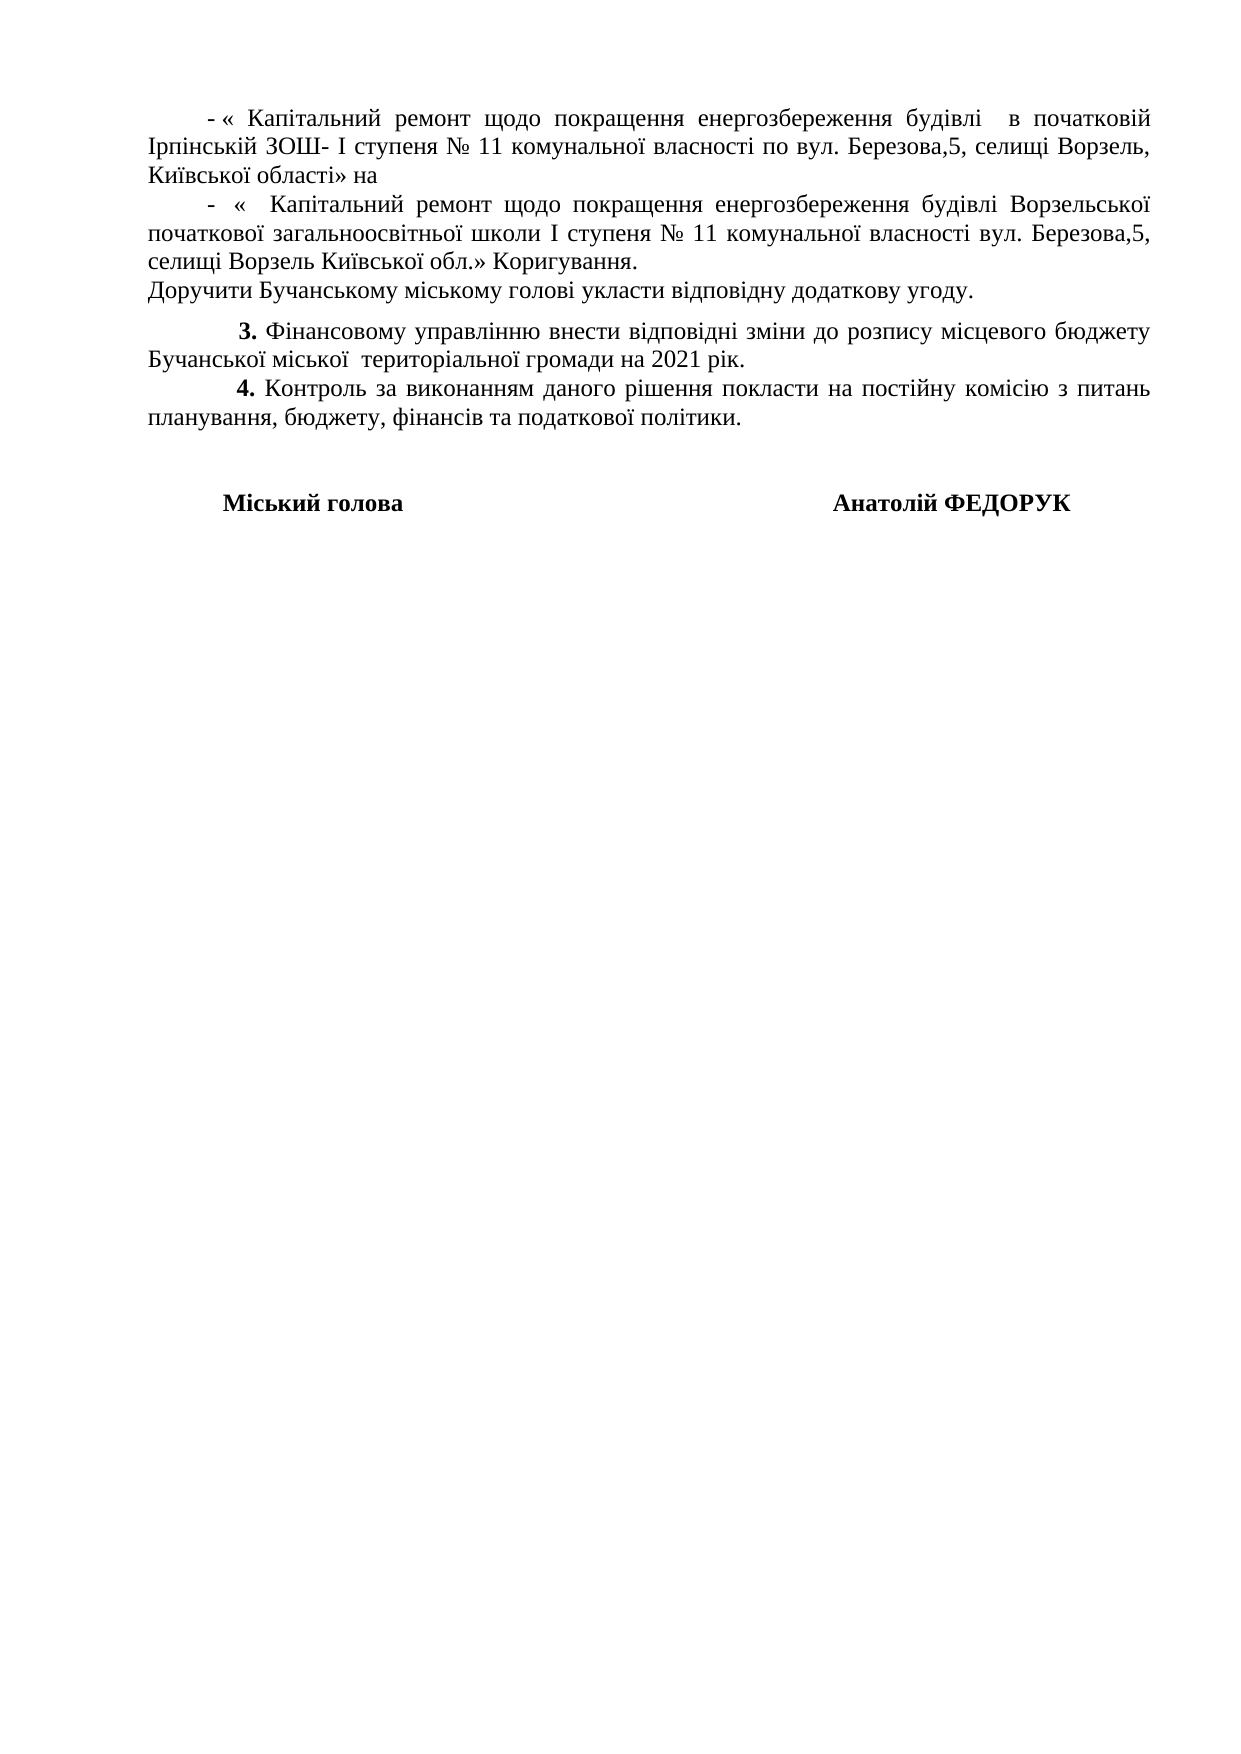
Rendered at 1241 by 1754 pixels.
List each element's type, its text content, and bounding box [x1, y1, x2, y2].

text Міський голова Анатолій ФЕДОРУК [148, 488, 1152, 517]
text 4. Контроль за виконанням даного рішення покласти на постійну комісію з питань планування, бюджету, фінансів та податкової політики. [148, 373, 1152, 431]
text Доручити Бучанському міському голові укласти відповідну додаткову угоду. [148, 275, 1152, 304]
list « Капітальний ремонт щодо покращення енергозбереження будівлі в початковій Ірпінській ЗОШ- I ступеня № 11 комунальної власності по вул. Березова,5, селищі Ворзель, Київської області» на [148, 103, 1152, 189]
text 3. Фінансовому управлінню внести відповідні зміни до розпису місцевого бюджету Бучанської міської територіальної громади на 2021 рік. [148, 316, 1152, 373]
list « Капітальний ремонт щодо покращення енергозбереження будівлі Ворзельської початкової загальноосвітньої школи I ступеня № 11 комунальної власності вул. Березова,5, селищі Ворзель Київської обл.» Коригування. [148, 189, 1152, 275]
